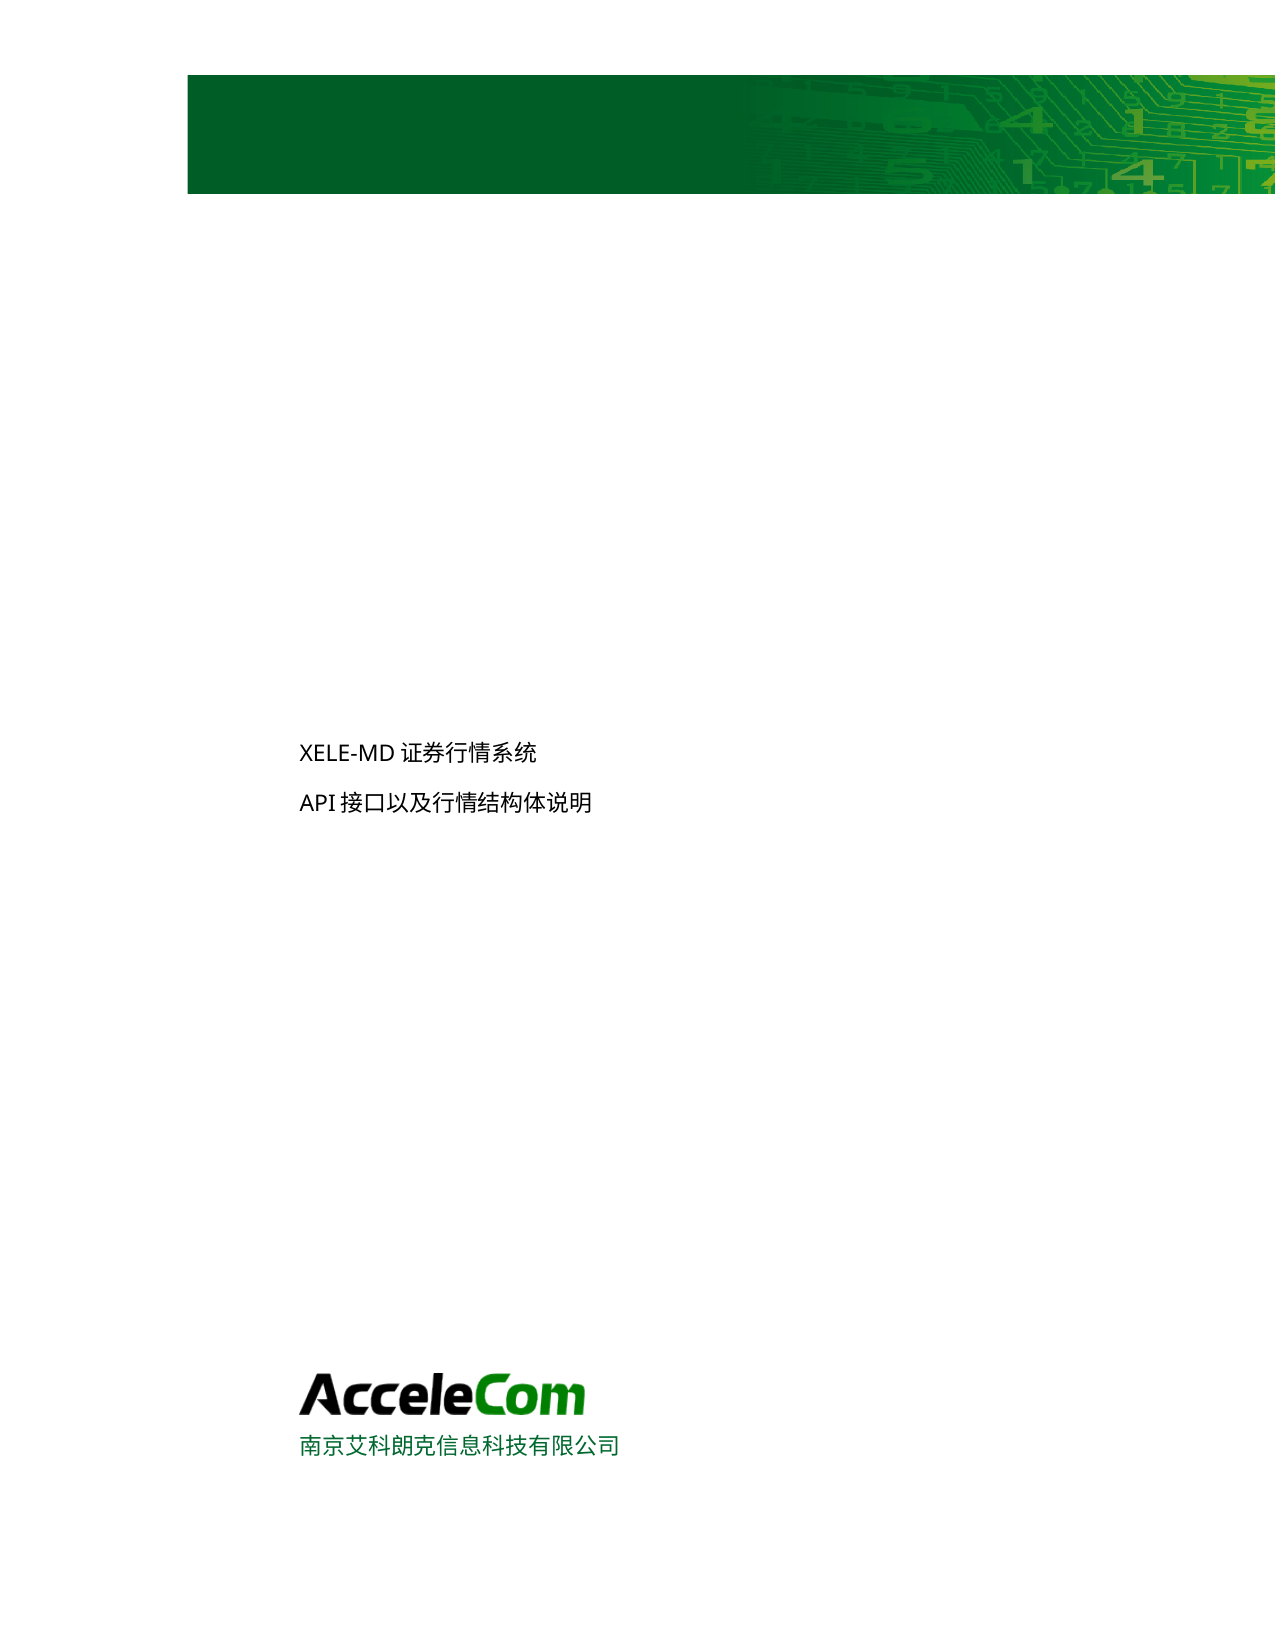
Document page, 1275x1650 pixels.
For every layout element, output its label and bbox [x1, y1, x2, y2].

picture [187, 75, 1275, 194]
picture [299, 1373, 585, 1415]
